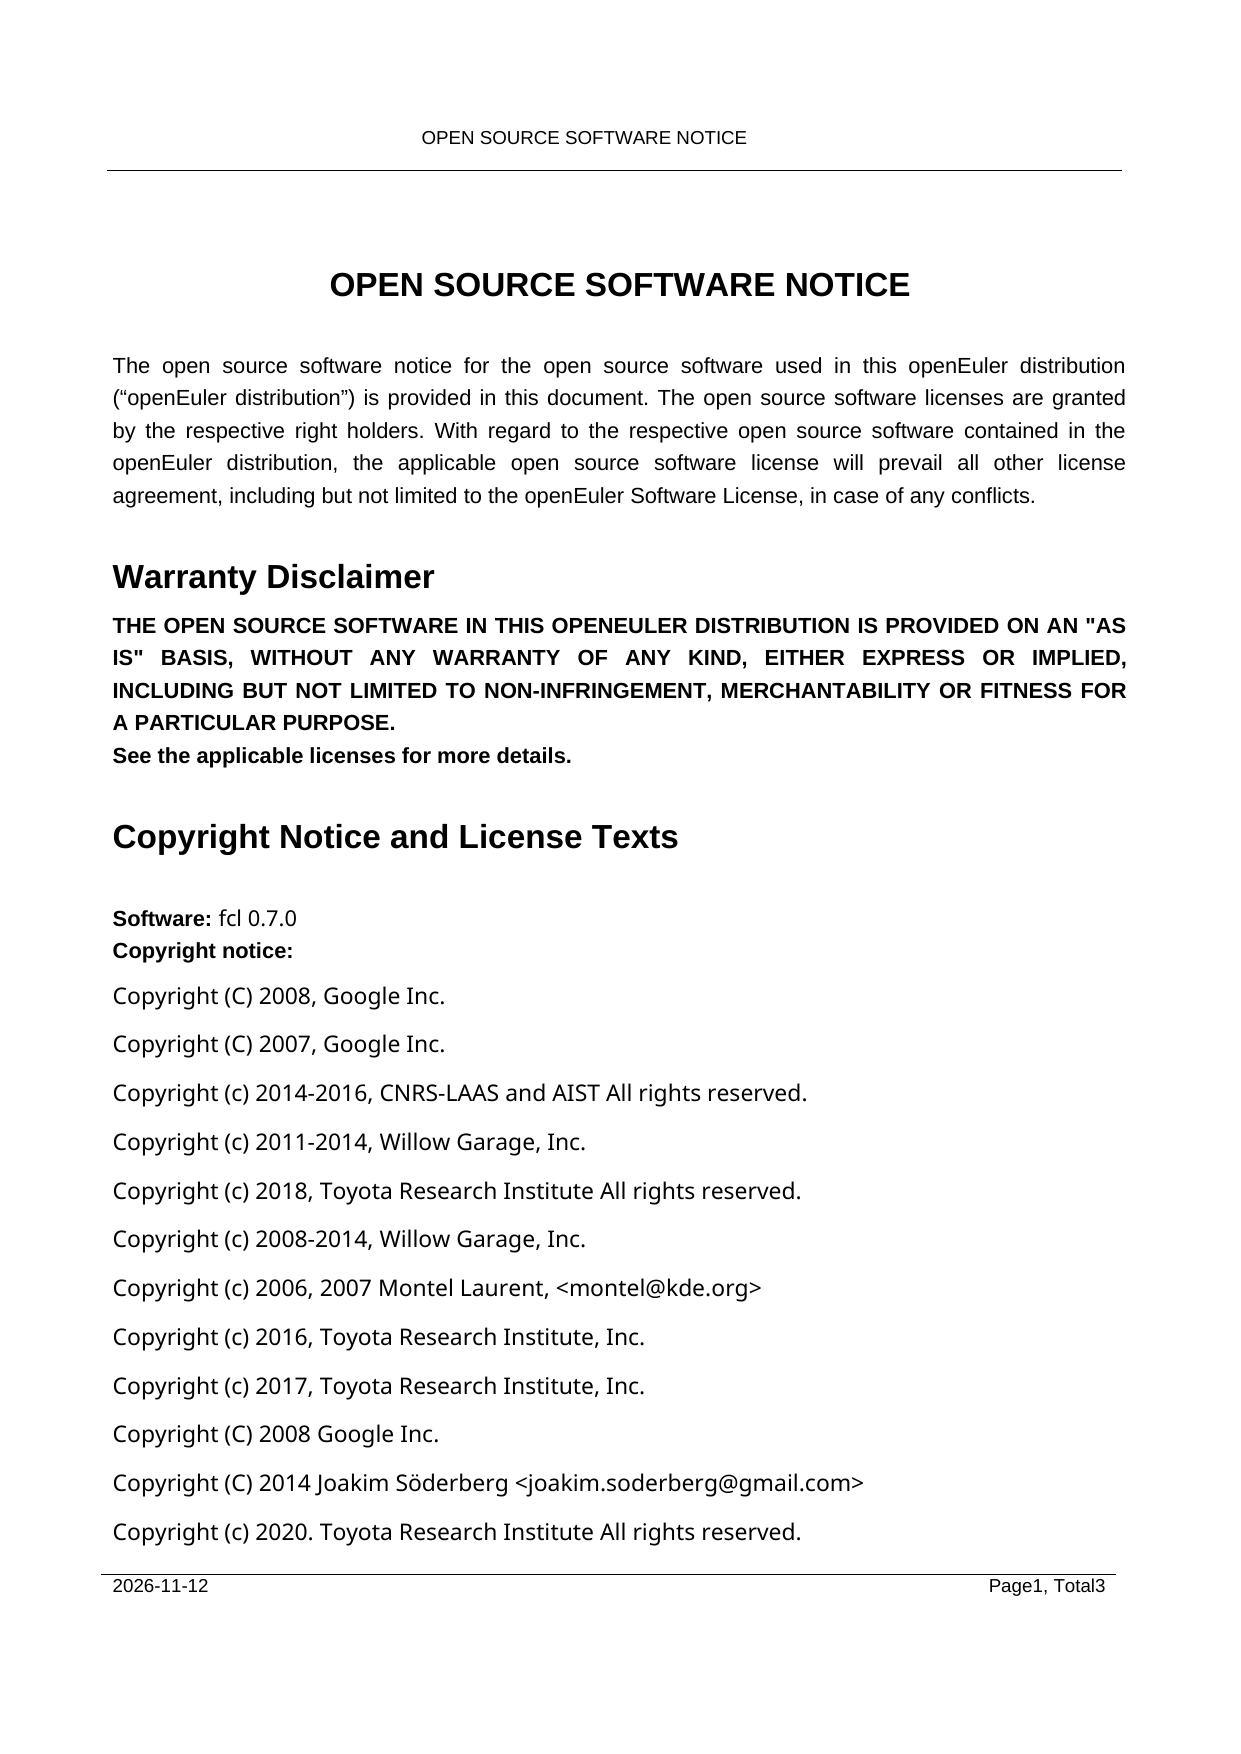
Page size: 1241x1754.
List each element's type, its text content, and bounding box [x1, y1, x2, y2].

text Warranty Disclaimer [112, 544, 1128, 609]
text Software: fcl 0.7.0 [112, 901, 1128, 934]
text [112, 979, 1128, 1548]
text The open source software notice for the open source software used in this openEuler distribution (“openEuler distribution”) is provided in this document. The open source software licenses are granted by the respective right holders. With regard to the respective open source software contained in the openEuler distribution, the applicable open source software license will prevail all other license agreement, including but not limited to the openEuler Software License, in case of any conflicts. [112, 349, 1128, 511]
text OPEN SOURCE SOFTWARE NOTICE [112, 251, 1128, 316]
text THE OPEN SOURCE SOFTWARE IN THIS OPENEULER DISTRIBUTION IS PROVIDED ON AN "AS IS" BASIS, WITHOUT ANY WARRANTY OF ANY KIND, EITHER EXPRESS OR IMPLIED, INCLUDING BUT NOT LIMITED TO NON-INFRINGEMENT, MERCHANTABILITY OR FITNESS FOR A PARTICULAR PURPOSE. See the applicable licenses for more details. [112, 609, 1128, 771]
text Copyright notice: [112, 934, 1128, 966]
text Copyright Notice and License Texts [112, 804, 1128, 869]
